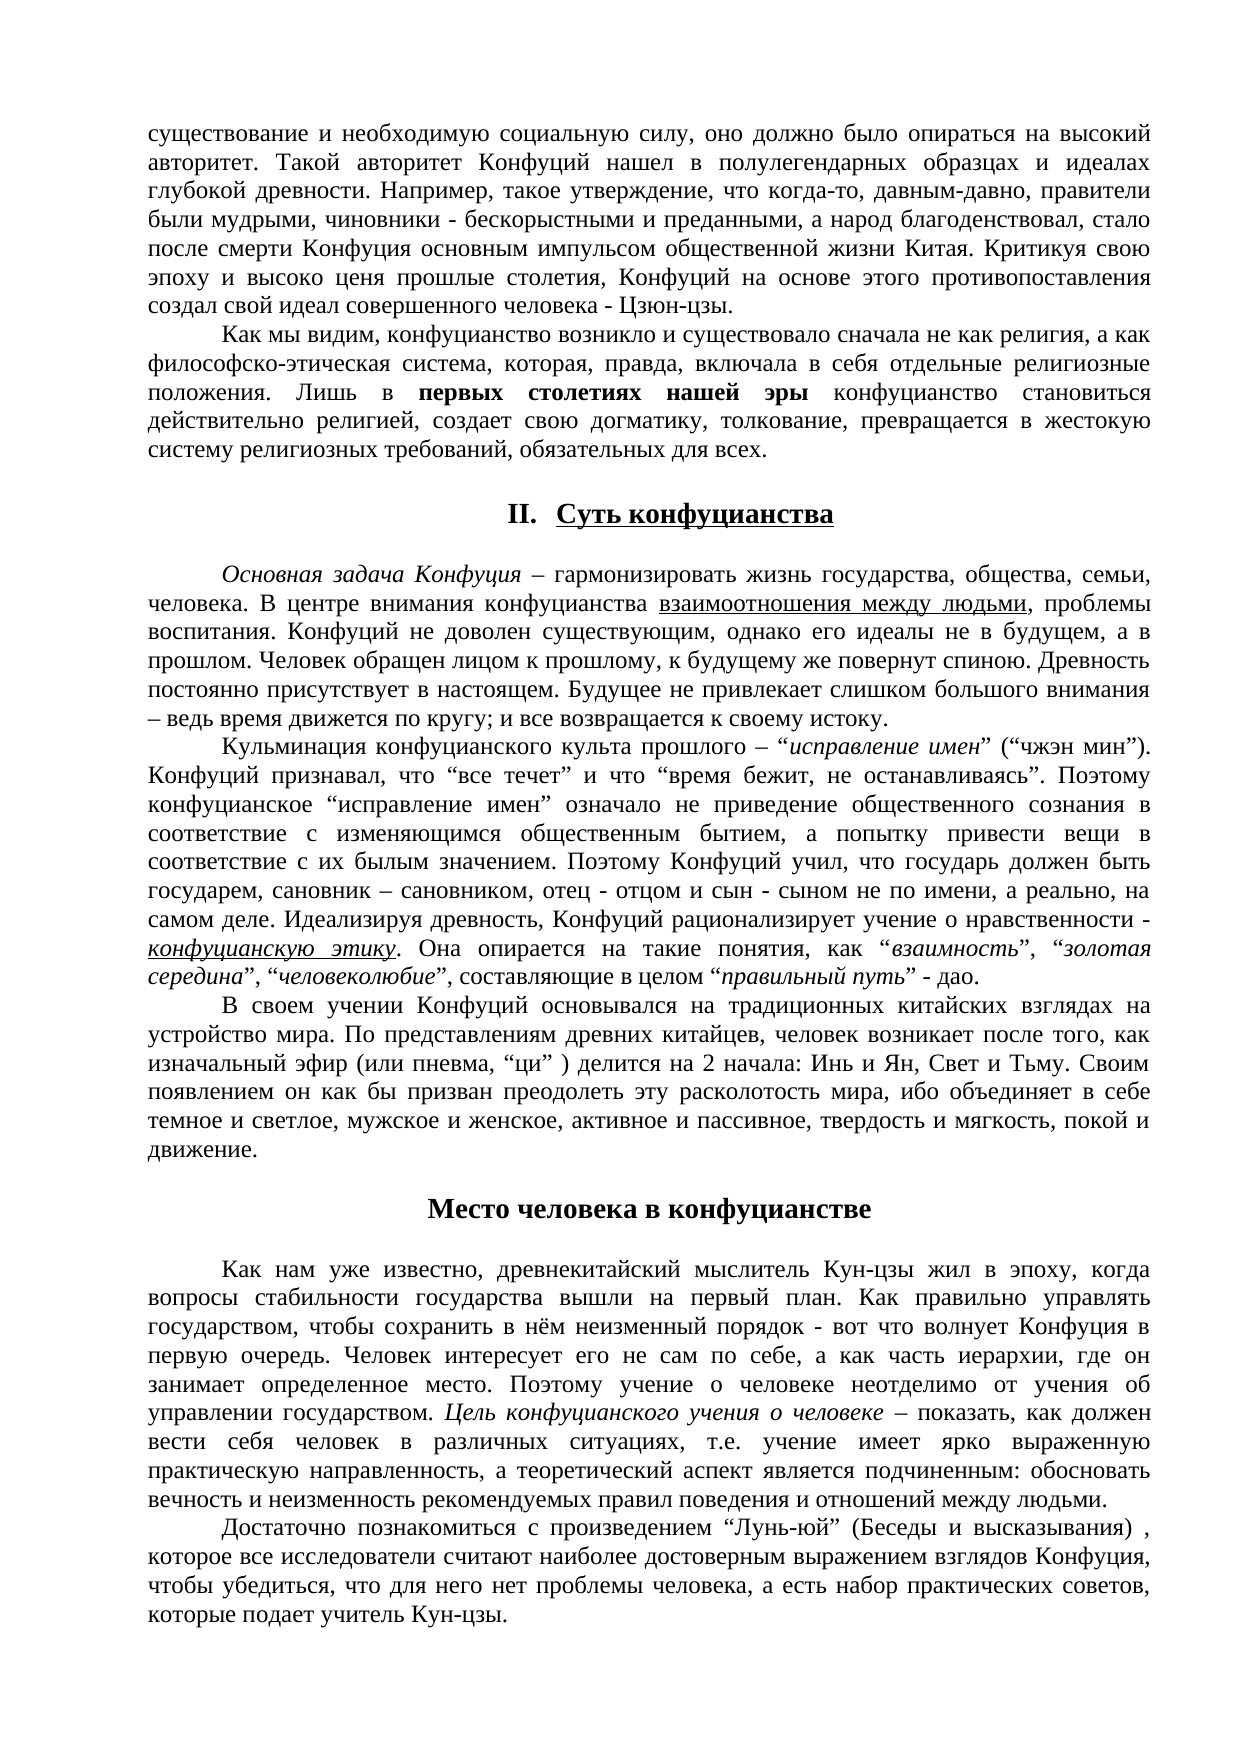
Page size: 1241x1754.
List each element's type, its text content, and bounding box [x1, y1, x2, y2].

list Суть конфуцианства [219, 497, 1152, 530]
text Место человека в конфуцианстве [148, 1191, 1152, 1225]
text Кульминация конфуцианского культа прошлого – “исправление имен” (“чжэн мин”). Конфуций признавал, что “все течет” и что “время бежит, не останавливаясь”. Поэтому конфуцианское “исправление имен” означало не приведение общественного сознания в соответствие с изменяющимся общественным бытием, а попытку привести вещи в соответствие с их былым значением. Поэтому Конфуций учил, что государь должен быть государем, сановник – сановником, отец - отцом и сын - сыном не по имени, а реально, на самом деле. Идеализируя древность, Конфуций рационализирует учение о нравственности - конфуцианскую этику. Она опирается на такие понятия, как “взаимность”, “золотая середина”, “человеколюбие”, составляющие в целом “правильный путь” - дао. [148, 731, 1152, 990]
text В своем учении Конфуций основывался на традиционных китайских взглядах на устройство мира. По представлениям древних китайцев, человек возникает после того, как изначальный эфир (или пневма, “ци” ) делится на 2 начала: Инь и Ян, Свет и Тьму. Своим появлением он как бы призван преодолеть эту расколотость мира, ибо объединяет в себе темное и светлое, мужское и женское, активное и пассивное, твердость и мягкость, покой и движение. [148, 990, 1152, 1163]
text Как мы видим, конфуцианство возникло и существовало сначала не как религия, а как философско-этическая система, которая, правда, включала в себя отдельные религиозные положения. Лишь в первых столетиях нашей эры конфуцианство становиться действительно религией, создает свою догматику, толкование, превращается в жестокую систему религиозных требований, обязательных для всех. [148, 319, 1152, 463]
text Основная задача Конфуция – гармонизировать жизнь государства, общества, семьи, человека. В центре внимания конфуцианства взаимоотношения между людьми, проблемы воспитания. Конфуций не доволен существующим, однако его идеалы не в будущем, а в прошлом. Человек обращен лицом к прошлому, к будущему же повернут спиною. Древность постоянно присутствует в настоящем. Будущее не привлекает слишком большого внимания – ведь время движется по кругу; и все возвращается к своему истоку. [148, 559, 1152, 731]
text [148, 118, 1152, 319]
text Как нам уже известно, древнекитайский мыслитель Кун-цзы жил в эпоху, когда вопросы стабильности государства вышли на первый план. Как правильно управлять государством, чтобы сохранить в нём неизменный порядок - вот что волнует Конфуция в первую очередь. Человек интересует его не сам по себе, а как часть иерархии, где он занимает определенное место. Поэтому учение о человеке неотделимо от учения об управлении государством. Цель конфуцианского учения о человеке – показать, как должен вести себя человек в различных ситуациях, т.е. учение имеет ярко выраженную практическую направленность, а теоретический аспект является подчиненным: обосновать вечность и неизменность рекомендуемых правил поведения и отношений между людьми. [148, 1254, 1152, 1512]
text Достаточно познакомиться с произведением “Лунь-юй” (Беседы и высказывания) , которое все исследователи считают наиболее достоверным выражением взглядов Конфуция, чтобы убедиться, что для него нет проблемы человека, а есть набор практических советов, которые подает учитель Кун-цзы. [148, 1512, 1152, 1627]
